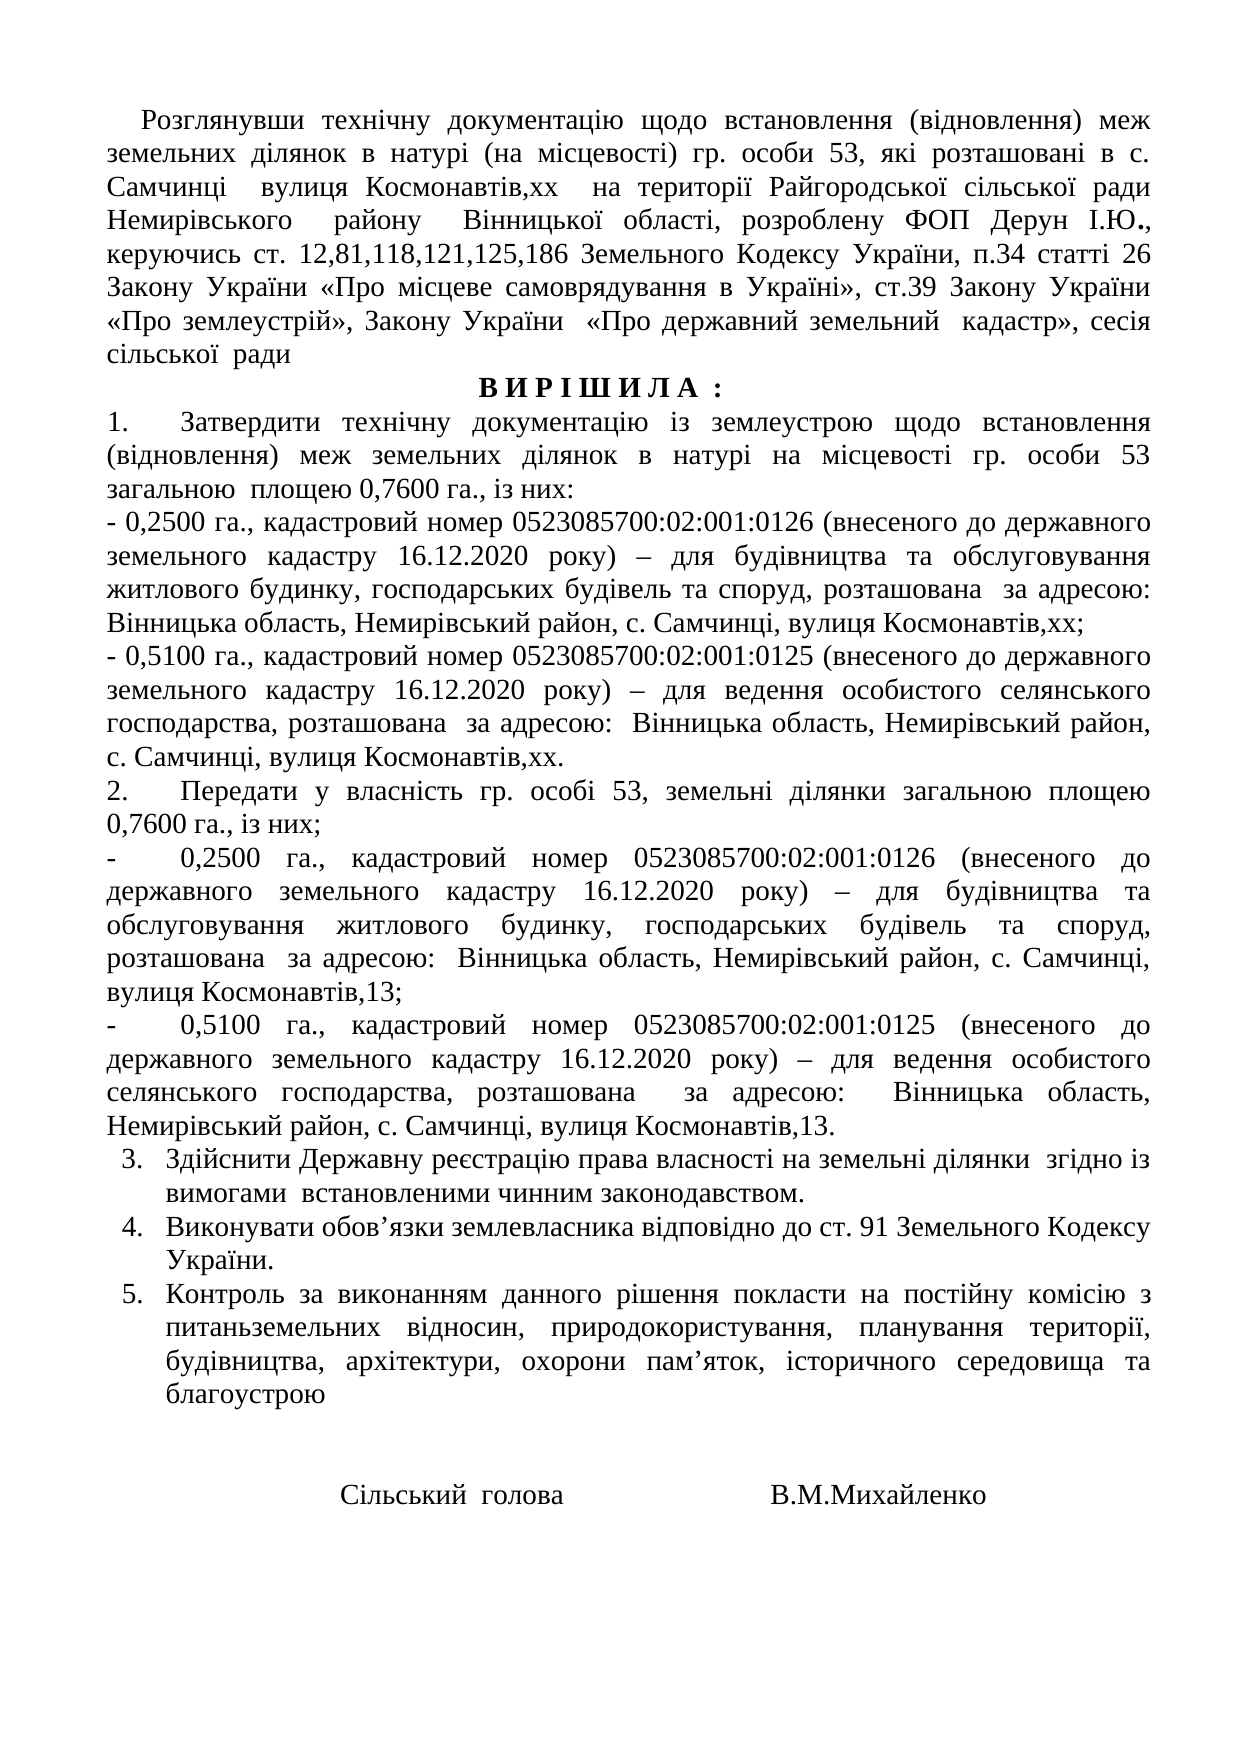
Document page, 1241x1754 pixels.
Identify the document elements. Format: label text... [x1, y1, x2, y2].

text В И Р І Ш И Л А : [106, 370, 1152, 404]
list Затвердити технічну документацію із землеустрою щодо встановлення (відновлення) меж земельних ділянок в натурі на місцевості гр. особи 53 загальною площею 0,7600 га., із них: [106, 404, 1152, 504]
list - 0,5100 га., кадастровий номер 0523085700:02:001:0125 (внесеного до державного земельного кадастру 16.12.2020 року) – для ведення особистого селянського господарства, розташована за адресою: Вінницька область, Немирівський район, с. Самчинці, вулиця Космонавтів,хх. [106, 638, 1152, 773]
list - 0,2500 га., кадастровий номер 0523085700:02:001:0126 (внесеного до державного земельного кадастру 16.12.2020 року) – для будівництва та обслуговування житлового будинку, господарських будівель та споруд, розташована за адресою: Вінницька область, Немирівський район, с. Самчинці, вулиця Космонавтів,хх; [106, 504, 1152, 638]
list Виконувати обов’язки землевласника відповідно до ст. 91 Земельного Кодексу України. [122, 1209, 1152, 1276]
list 0,2500 га., кадастровий номер 0523085700:02:001:0126 (внесеного до державного земельного кадастру 16.12.2020 року) – для будівництва та обслуговування житлового будинку, господарських будівель та споруд, розташована за адресою: Вінницька область, Немирівський район, с. Самчинці, вулиця Космонавтів,13; [106, 840, 1152, 1007]
text Сільський голова В.М.Михайленко [106, 1477, 1152, 1511]
list Здійснити Державну реєстрацію права власності на земельні ділянки згідно із вимогами встановленими чинним законодавством. [121, 1142, 1152, 1209]
list Передати у власність гр. особі 53, земельні ділянки загальною площею 0,7600 га., із них; [106, 773, 1152, 840]
list Контроль за виконанням данного рішення покласти на постійну комісію з питаньземельних відносин, природокористування, планування території, будівництва, архітектури, охорони пам’яток, історичного середовища та благоустрою [122, 1276, 1152, 1410]
list 0,5100 га., кадастровий номер 0523085700:02:001:0125 (внесеного до державного земельного кадастру 16.12.2020 року) – для ведення особистого селянського господарства, розташована за адресою: Вінницька область, Немирівський район, с. Самчинці, вулиця Космонавтів,13. [106, 1007, 1152, 1142]
text Розглянувши технічну документацію щодо встановлення (відновлення) меж земельних ділянок в натурі (на місцевості) гр. особи 53, які розташовані в с. Самчинці вулиця Космонавтів,хх на території Райгородської сільської ради Немирівського району Вінницької області, розроблену ФОП Дерун І.Ю., керуючись ст. 12,81,118,121,125,186 Земельного Кодексу України, п.34 статті 26 Закону України «Про місцеве самоврядування в Україні», ст.39 Закону України «Про землеустрій», Закону України «Про державний земельний кадастр», сесія сільської ради [106, 102, 1152, 370]
